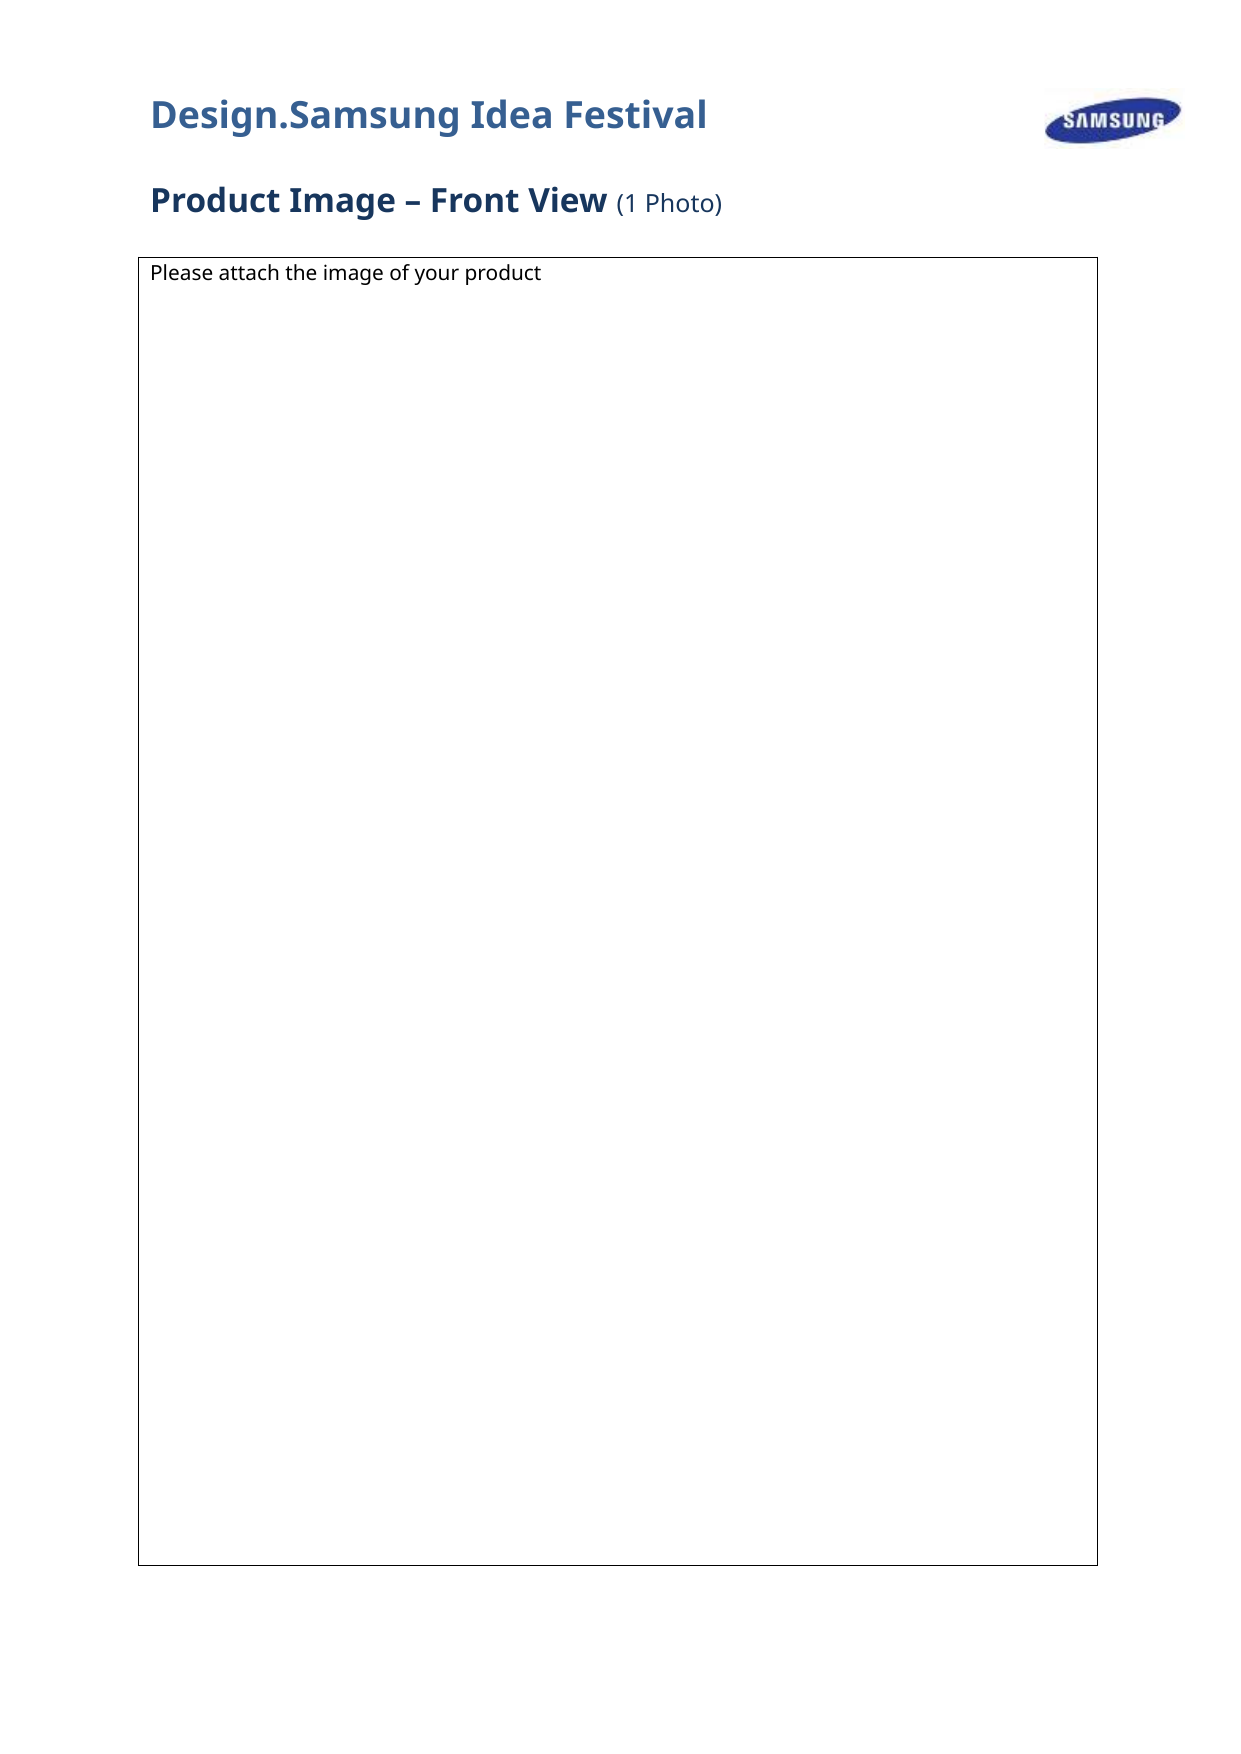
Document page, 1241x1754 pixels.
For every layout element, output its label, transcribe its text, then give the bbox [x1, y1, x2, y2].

text Product Image – Front View (1 Photo) [150, 177, 1090, 223]
picture [1044, 88, 1185, 147]
table_header Please attach the image of your product [139, 258, 1097, 1565]
